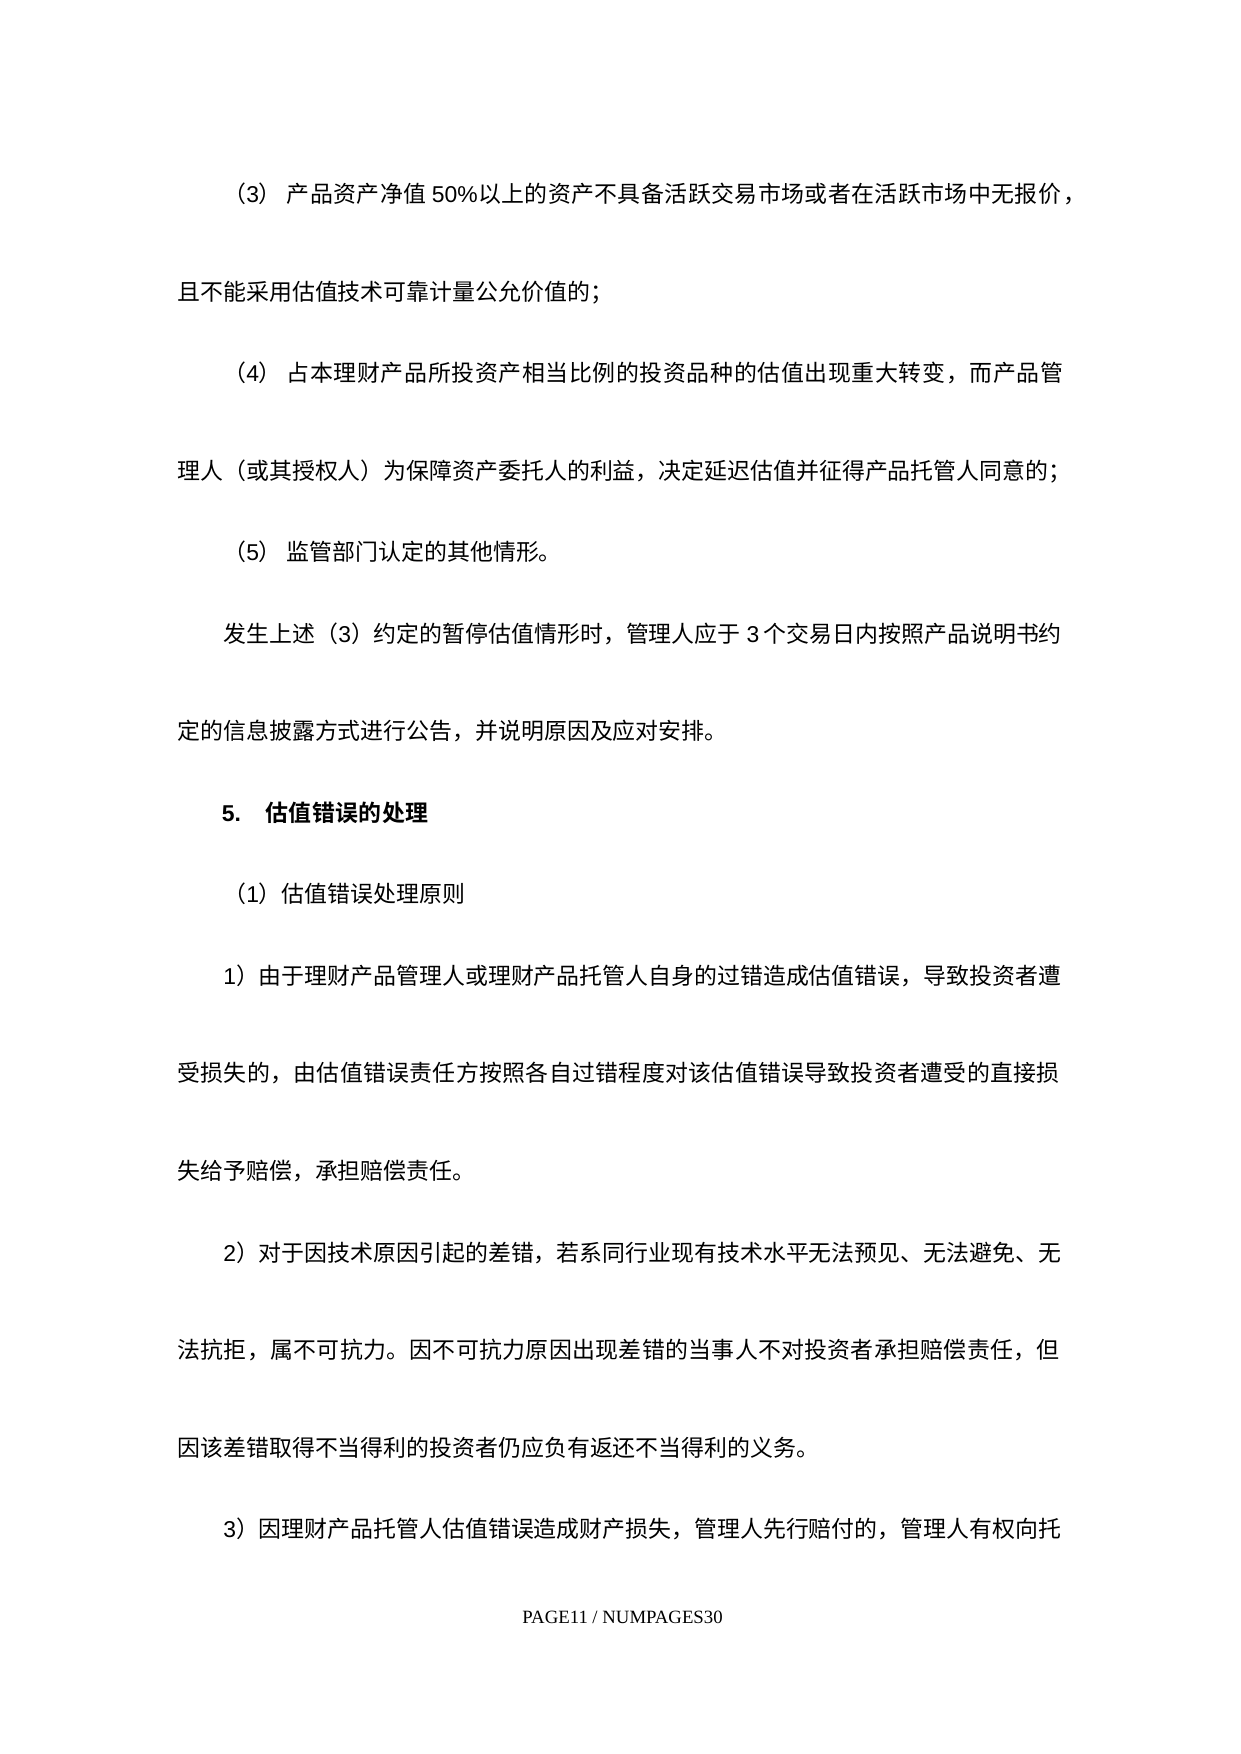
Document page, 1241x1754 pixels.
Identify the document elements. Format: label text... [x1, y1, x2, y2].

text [177, 1495, 1063, 1560]
list 占本理财产品所投资产相当比例的投资品种的估值出现重大转变，而产品管理人（或其授权人）为保障资产委托人的利益，决定延迟估值并征得产品托管人同意的； [177, 339, 1063, 502]
list 监管部门认定的其他情形。 [177, 518, 1063, 583]
text 1）由于理财产品管理人或理财产品托管人自身的过错造成估值错误，导致投资者遭受损失的，由估值错误责任方按照各自过错程度对该估值错误导致投资者遭受的直接损失给予赔偿，承担赔偿责任。 [177, 942, 1063, 1202]
text （1）估值错误处理原则 [177, 860, 1063, 925]
text 2）对于因技术原因引起的差错，若系同行业现有技术水平无法预见、无法避免、无法抗拒，属不可抗力。因不可抗力原因出现差错的当事人不对投资者承担赔偿责任，但因该差错取得不当得利的投资者仍应负有返还不当得利的义务。 [177, 1218, 1063, 1478]
list 估值错误的处理 [222, 779, 1063, 844]
list 发生上述（3）约定的暂停估值情形时，管理人应于3个交易日内按照产品说明书约定的信息披露方式进行公告，并说明原因及应对安排。 [177, 600, 1063, 762]
list 产品资产净值50%以上的资产不具备活跃交易市场或者在活跃市场中无报价，且不能采用估值技术可靠计量公允价值的； [177, 160, 1063, 323]
